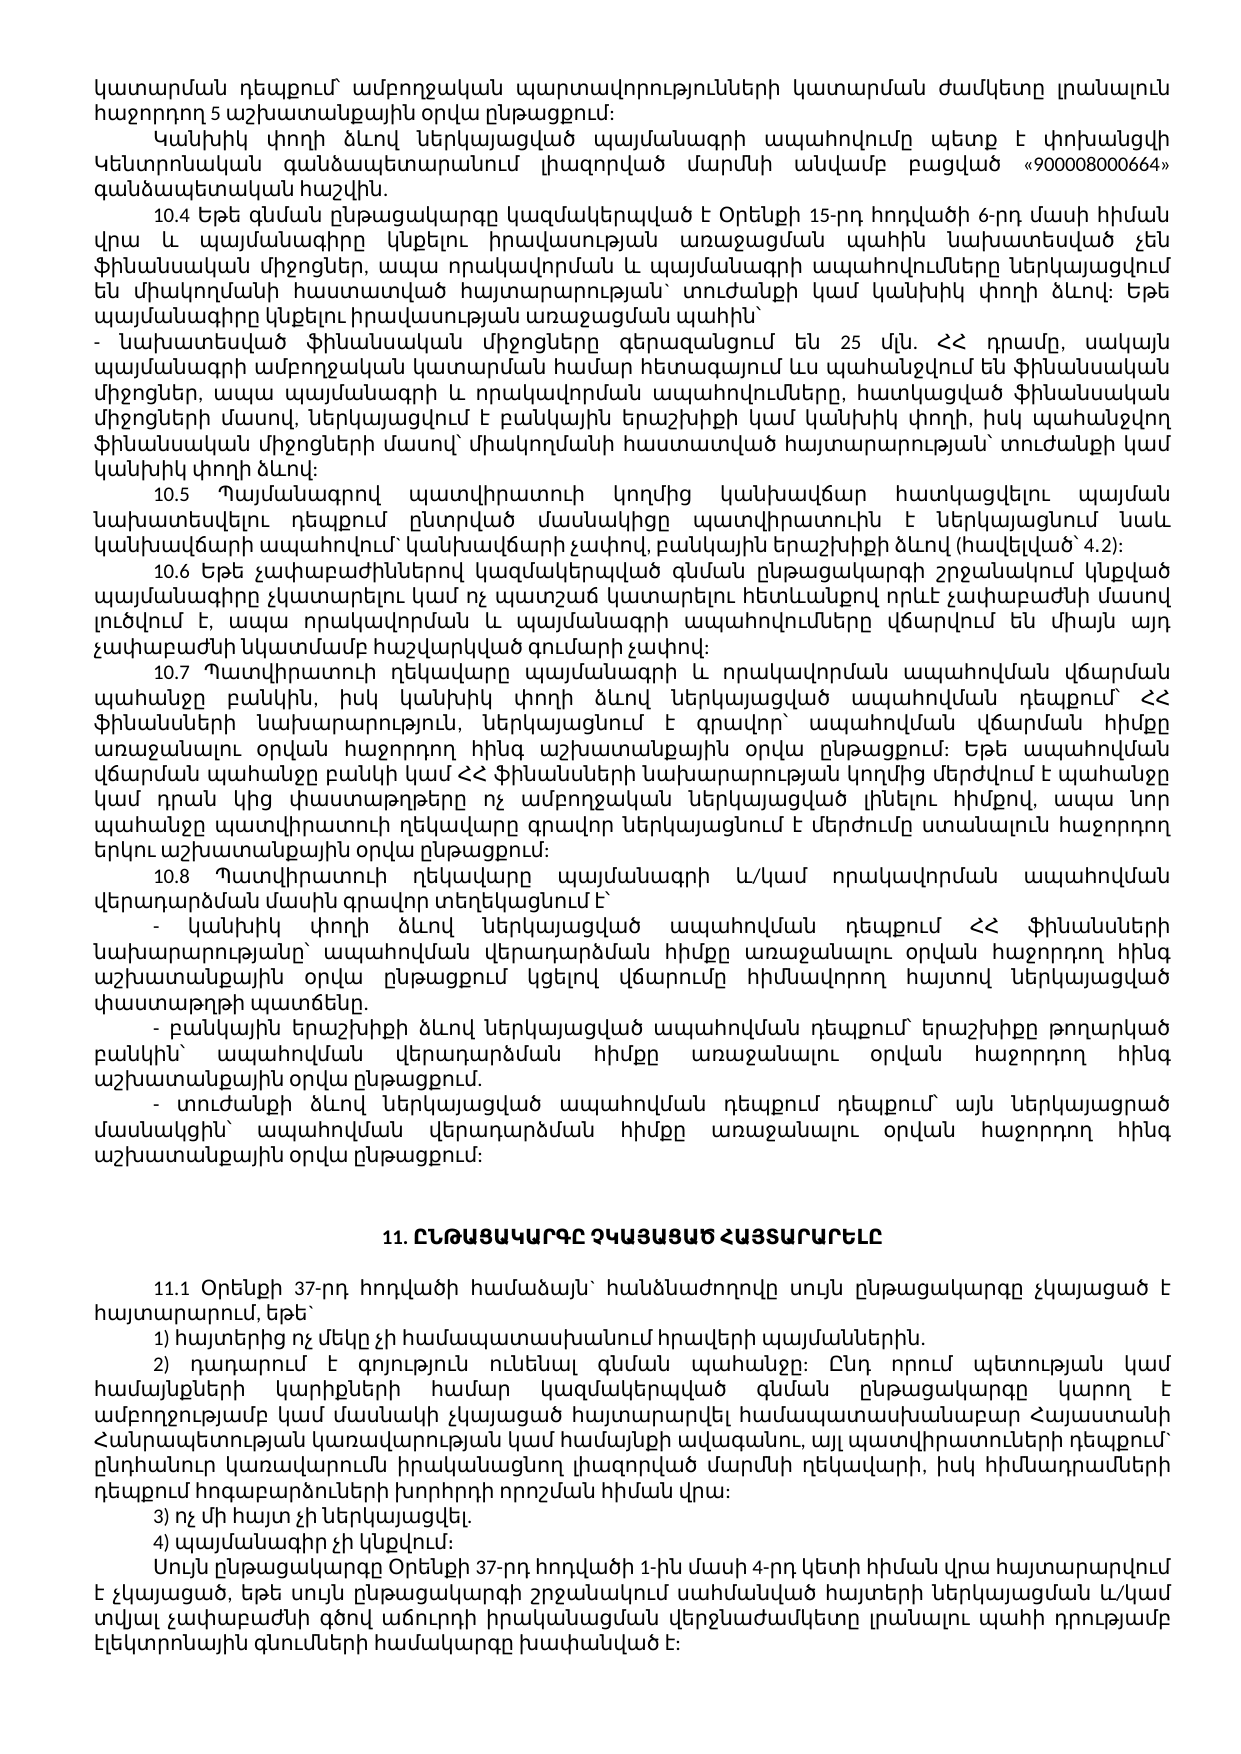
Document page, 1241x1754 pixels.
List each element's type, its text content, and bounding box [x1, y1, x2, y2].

text 10.7 Պատվիրատուի ղեկավարը պայմանագրի և որակավորման ապահովման վճարման պահանջը բանկին, իսկ կանխիկ փողի ձևով ներկայացված ապահովման դեպքում՝ ՀՀ ֆինանսների նախարարություն, ներկայացնում է գրավոր՝ ապահովման վճարման հիմքը առաջանալու օրվան հաջորդող հինգ աշխատանքային օրվա ընթացքում: Եթե ապահովման վճարման պահանջը բանկի կամ ՀՀ ֆինանսների նախարարության կողմից մերժվում է պահանջը կամ դրան կից փաստաթղթերը ոչ ամբողջական ներկայացված լինելու հիմքով, ապա նոր պահանջը պատվիրատուի ղեկավարը գրավոր ներկայացնում է մերժումը ստանալուն հաջորդող երկու աշխատանքային օրվա ընթացքում: [94, 659, 1171, 863]
text 1) հայտերից ոչ մեկը չի համապատասխանում հրավերի պայմաններին. [94, 1326, 1171, 1351]
text 10.5 Պայմանագրով պատվիրատուի կողմից կանխավճար հատկացվելու պայման նախատեսվելու դեպքում ընտրված մասնակիցը պատվիրատուին է ներկայացնում նաև կանխավճարի ապահովում` կանխավճարի չափով, բանկային երաշխիքի ձևով (հավելված՝ 4․2): [94, 482, 1171, 558]
text 11.1 Օրենքի 37-րդ հոդվածի համաձայն` հանձնաժողովը սույն ընթացակարգը չկայացած է հայտարարում, եթե` [94, 1275, 1171, 1326]
text - կանխիկ փողի ձևով ներկայացված ապահովման դեպքում ՀՀ ֆինանսների նախարարությանը՝ ապահովման վերադարձման հիմքը առաջանալու օրվան հաջորդող հինգ աշխատանքային օրվա ընթացքում կցելով վճարումը հիմնավորող հայտով ներկայացված փաստաթղթի պատճենը. [94, 914, 1171, 1015]
text 2) դադարում է գոյություն ունենալ գնման պահանջը: Ընդ որում պետության կամ համայնքների կարիքների համար կազմակերպված գնման ընթացակարգը կարող է ամբողջությամբ կամ մասնակի չկայացած հայտարարվել համապատասխանաբար Հայաստանի Հանրապետության կառավարության կամ համայնքի ավագանու, այլ պատվիրատուների դեպքում` ընդհանուր կառավարումն իրականացնող լիազորված մարմնի ղեկավարի, իսկ հիմնադրամների դեպքում հոգաբարձուների խորհրդի որոշման հիման վրա: [94, 1351, 1171, 1503]
text 10.6 Եթե չափաբաժիններով կազմակերպված գնման ընթացակարգի շրջանակում կնքված պայմանագիրը չկատարելու կամ ոչ պատշաճ կատարելու հետևանքով որևէ չափաբաժնի մասով լուծվում է, ապա որակավորման և պայմանագրի ապահովումները վճարվում են միայն այդ չափաբաժնի նկատմամբ հաշվարկված գումարի չափով: [94, 558, 1171, 659]
text 4) պայմանագիր չի կնքվում։ [94, 1529, 1171, 1554]
text 10.8 Պատվիրատուի ղեկավարը պայմանագրի և/կամ որակավորման ապահովման վերադարձման մասին գրավոր տեղեկացնում է՝ [94, 863, 1171, 914]
text - բանկային երաշխիքի ձևով ներկայացված ապահովման դեպքում՝ երաշխիքը թողարկած բանկին՝ ապահովման վերադարձման հիմքը առաջանալու օրվան հաջորդող հինգ աշխատանքային օրվա ընթացքում. [94, 1015, 1171, 1092]
text Կանխիկ փողի ձևով ներկայացված պայմանագրի ապահովումը պետք է փոխանցվի Կենտրոնական գանձապետարանում լիազորված մարմնի անվամբ բացված «900008000664» գանձապետական հաշվին. [94, 126, 1171, 202]
text 3) ոչ մի հայտ չի ներկայացվել. [94, 1503, 1171, 1529]
text - նախատեսված ֆինանսական միջոցները գերազանցում են 25 մլն. ՀՀ դրամը, սակայն պայմանագրի ամբողջական կատարման համար հետագայում ևս պահանջվում են ֆինանսական միջոցներ, ապա պայմանագրի և որակավորման ապահովումները, հատկացված ֆինանսական միջոցների մասով, ներկայացվում է բանկային երաշխիքի կամ կանխիկ փողի, իսկ պահանջվող ֆինանսական միջոցների մասով՝ միակողմանի հաստատված հայտարարության՝ տուժանքի կամ կանխիկ փողի ձևով: [94, 329, 1171, 482]
text Սույն ընթացակարգը Օրենքի 37-րդ հոդվածի 1-ին մասի 4-րդ կետի հիման վրա հայտարարվում է չկայացած, եթե սույն ընթացակարգի շրջանակում սահմանված հայտերի ներկայացման և/կամ տվյալ չափաբաժնի գծով աճուրդի իրականացման վերջնաժամկետը լրանալու պահի դրությամբ էլեկտրոնային գնումների համակարգը խափանված է: [94, 1554, 1171, 1656]
text Պայմանագրի ապահովումը պետք է վավեր լինի առնվազն մինչև կնքվելիք պայմանագրով սահմանվող պարտավորությունների ամբողջական կատարման վերջին օրվան հաջորդող 20-րդ աշխատանքային օրը ներառյալ: Պայմանագրի ապահովումը այն ներկայացրած անձին վերադարձվում է կնքված պայմանագրով ստանձնված պարտավորությունների ամբողջական կատարման դեպքում՝ ամբողջական պարտավորությունների կատարման ժամկետը լրանալուն հաջորդող 5 աշխատանքային օրվա ընթացքում: [94, 75, 1171, 126]
text - տուժանքի ձևով ներկայացված ապահովման դեպքում դեպքում՝ այն ներկայացրած մասնակցին՝ ապահովման վերադարձման հիմքը առաջանալու օրվան հաջորդող հինգ աշխատանքային օրվա ընթացքում: [94, 1092, 1171, 1168]
text 11. ԸՆԹԱՑԱԿԱՐԳԸ ՉԿԱՅԱՑԱԾ ՀԱՅՏԱՐԱՐԵԼԸ [94, 1224, 1171, 1249]
text 10.4 Եթե գնման ընթացակարգը կազմակերպված է Օրենքի 15-րդ հոդվածի 6-րդ մասի հիման վրա և պայմանագիրը կնքելու իրավասության առաջացման պահին նախատեսված չեն ֆինանսական միջոցներ, ապա որակավորման և պայմանագրի ապահովումները ներկայացվում են միակողմանի հաստատված հայտարարության` տուժանքի կամ կանխիկ փողի ձևով: Եթե պայմանագիրը կնքելու իրավասության առաջացման պահին՝ [94, 202, 1171, 329]
